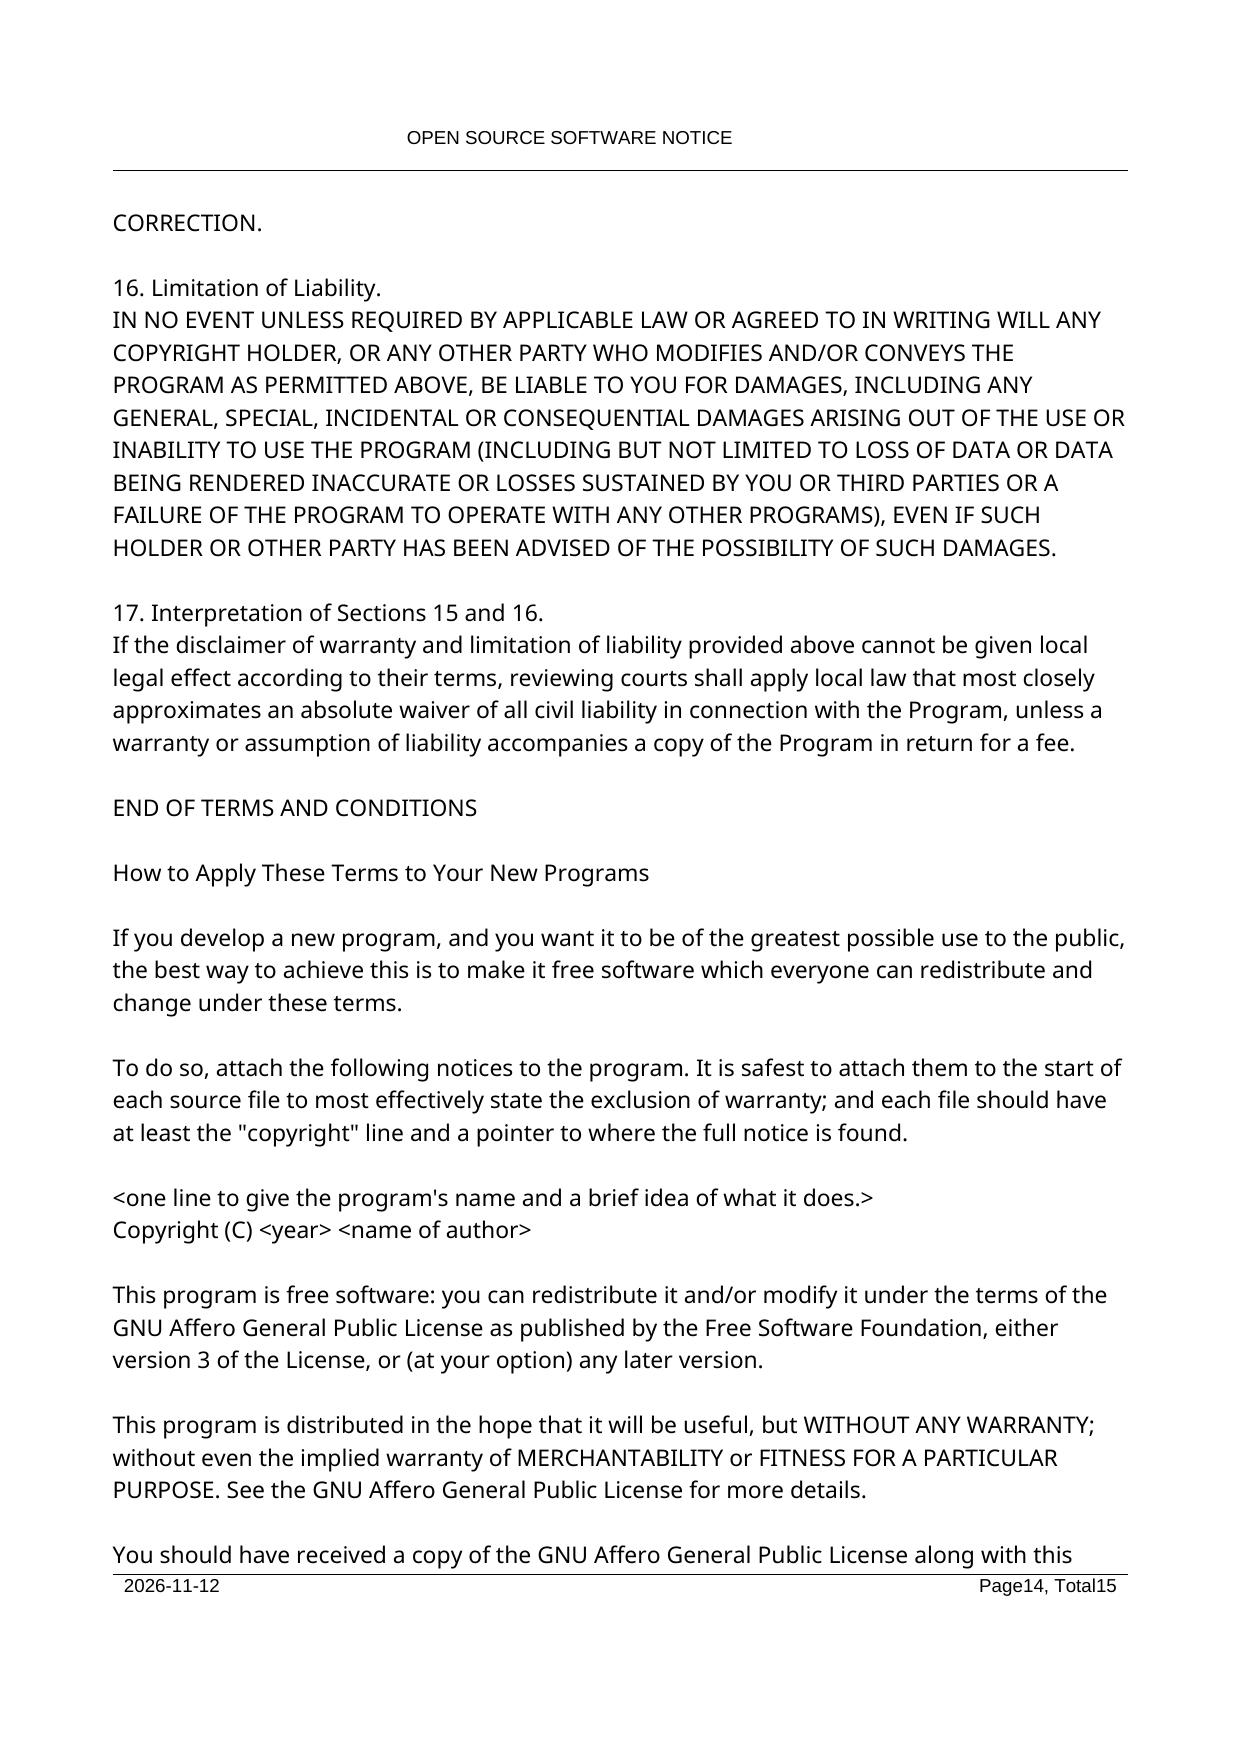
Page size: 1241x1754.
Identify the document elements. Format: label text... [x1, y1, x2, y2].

text END OF TERMS AND CONDITIONS [112, 791, 1128, 824]
text IN NO EVENT UNLESS REQUIRED BY APPLICABLE LAW OR AGREED TO IN WRITING WILL ANY COPYRIGHT HOLDER, OR ANY OTHER PARTY WHO MODIFIES AND/OR CONVEYS THE PROGRAM AS PERMITTED ABOVE, BE LIABLE TO YOU FOR DAMAGES, INCLUDING ANY GENERAL, SPECIAL, INCIDENTAL OR CONSEQUENTIAL DAMAGES ARISING OUT OF THE USE OR INABILITY TO USE THE PROGRAM (INCLUDING BUT NOT LIMITED TO LOSS OF DATA OR DATA BEING RENDERED INACCURATE OR LOSSES SUSTAINED BY YOU OR THIRD PARTIES OR A FAILURE OF THE PROGRAM TO OPERATE WITH ANY OTHER PROGRAMS), EVEN IF SUCH HOLDER OR OTHER PARTY HAS BEEN ADVISED OF THE POSSIBILITY OF SUCH DAMAGES. [112, 304, 1128, 564]
text 17. Interpretation of Sections 15 and 16. [112, 596, 1128, 629]
text Copyright (C) <year> <name of author> [112, 1214, 1128, 1246]
text <one line to give the program's name and a brief idea of what it does.> [112, 1181, 1128, 1214]
text If the disclaimer of warranty and limitation of liability provided above cannot be given local legal effect according to their terms, reviewing courts shall apply local law that most closely approximates an absolute waiver of all civil liability in connection with the Program, unless a warranty or assumption of liability accompanies a copy of the Program in return for a fee. [112, 629, 1128, 759]
text How to Apply These Terms to Your New Programs [112, 856, 1128, 889]
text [112, 1539, 1128, 1571]
text If you develop a new program, and you want it to be of the greatest possible use to the public, the best way to achieve this is to make it free software which everyone can redistribute and change under these terms. [112, 921, 1128, 1019]
text This program is distributed in the hope that it will be useful, but WITHOUT ANY WARRANTY; without even the implied warranty of MERCHANTABILITY or FITNESS FOR A PARTICULAR PURPOSE. See the GNU Affero General Public License for more details. [112, 1409, 1128, 1506]
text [112, 206, 1128, 239]
text To do so, attach the following notices to the program. It is safest to attach them to the start of each source file to most effectively state the exclusion of warranty; and each file should have at least the "copyright" line and a pointer to where the full notice is found. [112, 1051, 1128, 1149]
text 16. Limitation of Liability. [112, 271, 1128, 304]
text This program is free software: you can redistribute it and/or modify it under the terms of the GNU Affero General Public License as published by the Free Software Foundation, either version 3 of the License, or (at your option) any later version. [112, 1279, 1128, 1376]
